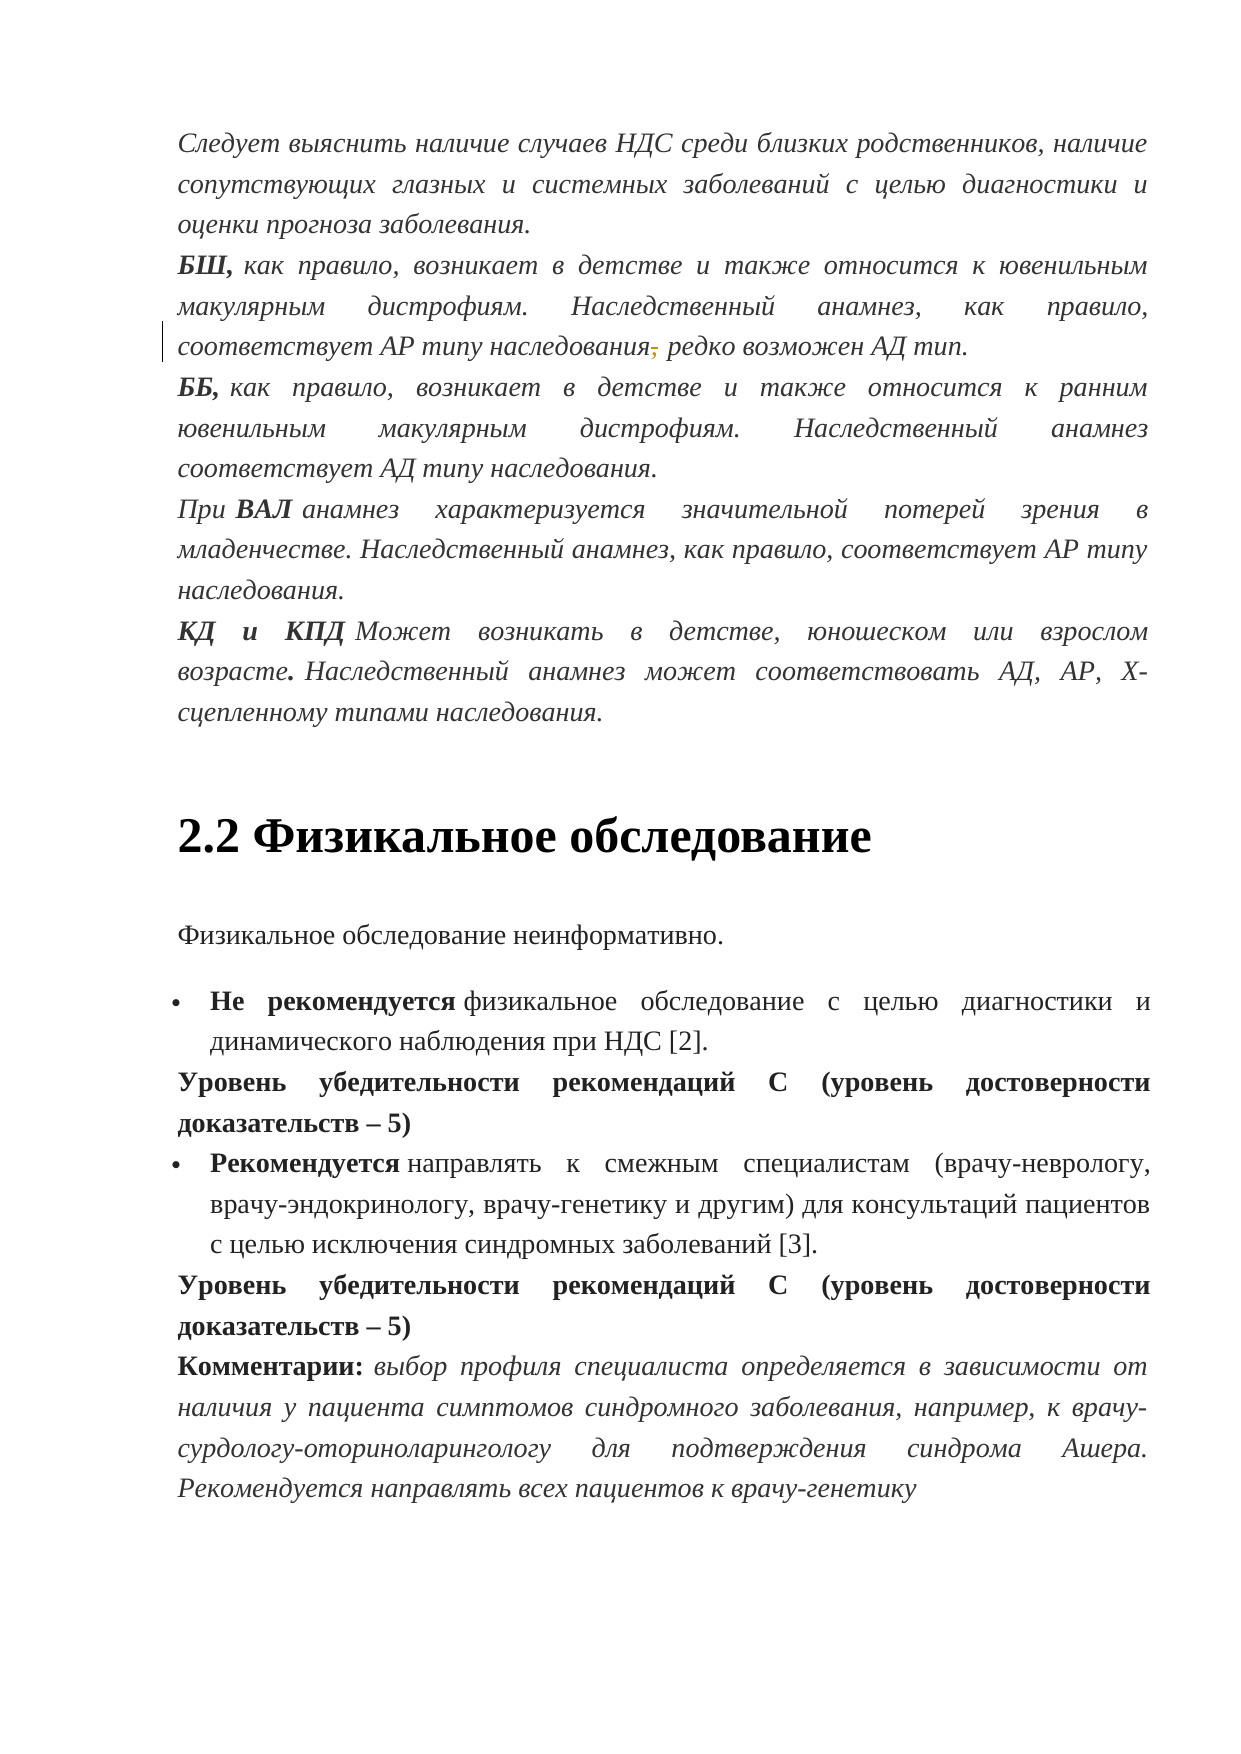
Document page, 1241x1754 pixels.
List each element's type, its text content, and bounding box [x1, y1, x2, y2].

text БШ, как правило, возникает в детстве и также относится к ювенильным макулярным дистрофиям. Наследственный анамнез, как правило, соответствует АР типу наследования редко возможен АД тип. [177, 240, 1152, 362]
text При ВАЛ анамнез характеризуется значительной потерей зрения в младенчестве. Наследственный анамнез, как правило, соответствует АР типу наследования. [177, 484, 1152, 606]
text Комментарии: выбор профиля специалиста определяется в зависимости от наличия у пациента симптомов синдромного заболевания, например, к врачу-сурдологу-оториноларингологу для подтверждения синдрома Ашера. Рекомендуется направлять всех пациентов к врачу-генетику [177, 1341, 1152, 1504]
list Не рекомендуется физикальное обследование с целью диагностики и динамического наблюдения при НДС [2]. [172, 976, 1152, 1057]
text 2.2 Физикальное обследование [177, 806, 1152, 863]
text Уровень убедительности рекомендаций С (уровень достоверности доказательств – 5) [177, 1057, 1152, 1138]
text Уровень убедительности рекомендаций С (уровень достоверности доказательств – 5) [177, 1260, 1152, 1341]
text Физикальное обследование неинформативно. [177, 910, 1152, 951]
list Рекомендуется направлять к смежным специалистам (врачу-неврологу, врачу-эндокринологу, врачу-генетику и другим) для консультаций пациентов с целью исключения синдромных заболеваний [3]. [172, 1138, 1152, 1260]
text КД и КПД Может возникать в детстве, юношеском или взрослом возрасте. Наследственный анамнез может соответствовать АД, АР, Х-сцепленному типами наследования. [177, 606, 1152, 727]
text Следует выяснить наличие случаев НДС среди близких родственников, наличие сопутствующих глазных и системных заболеваний с целью диагностики и оценки прогноза заболевания. [177, 118, 1152, 240]
text ББ, как правило, возникает в детстве и также относится к ранним ювенильным макулярным дистрофиям. Наследственный анамнез соответствует АД типу наследования. [177, 362, 1152, 484]
